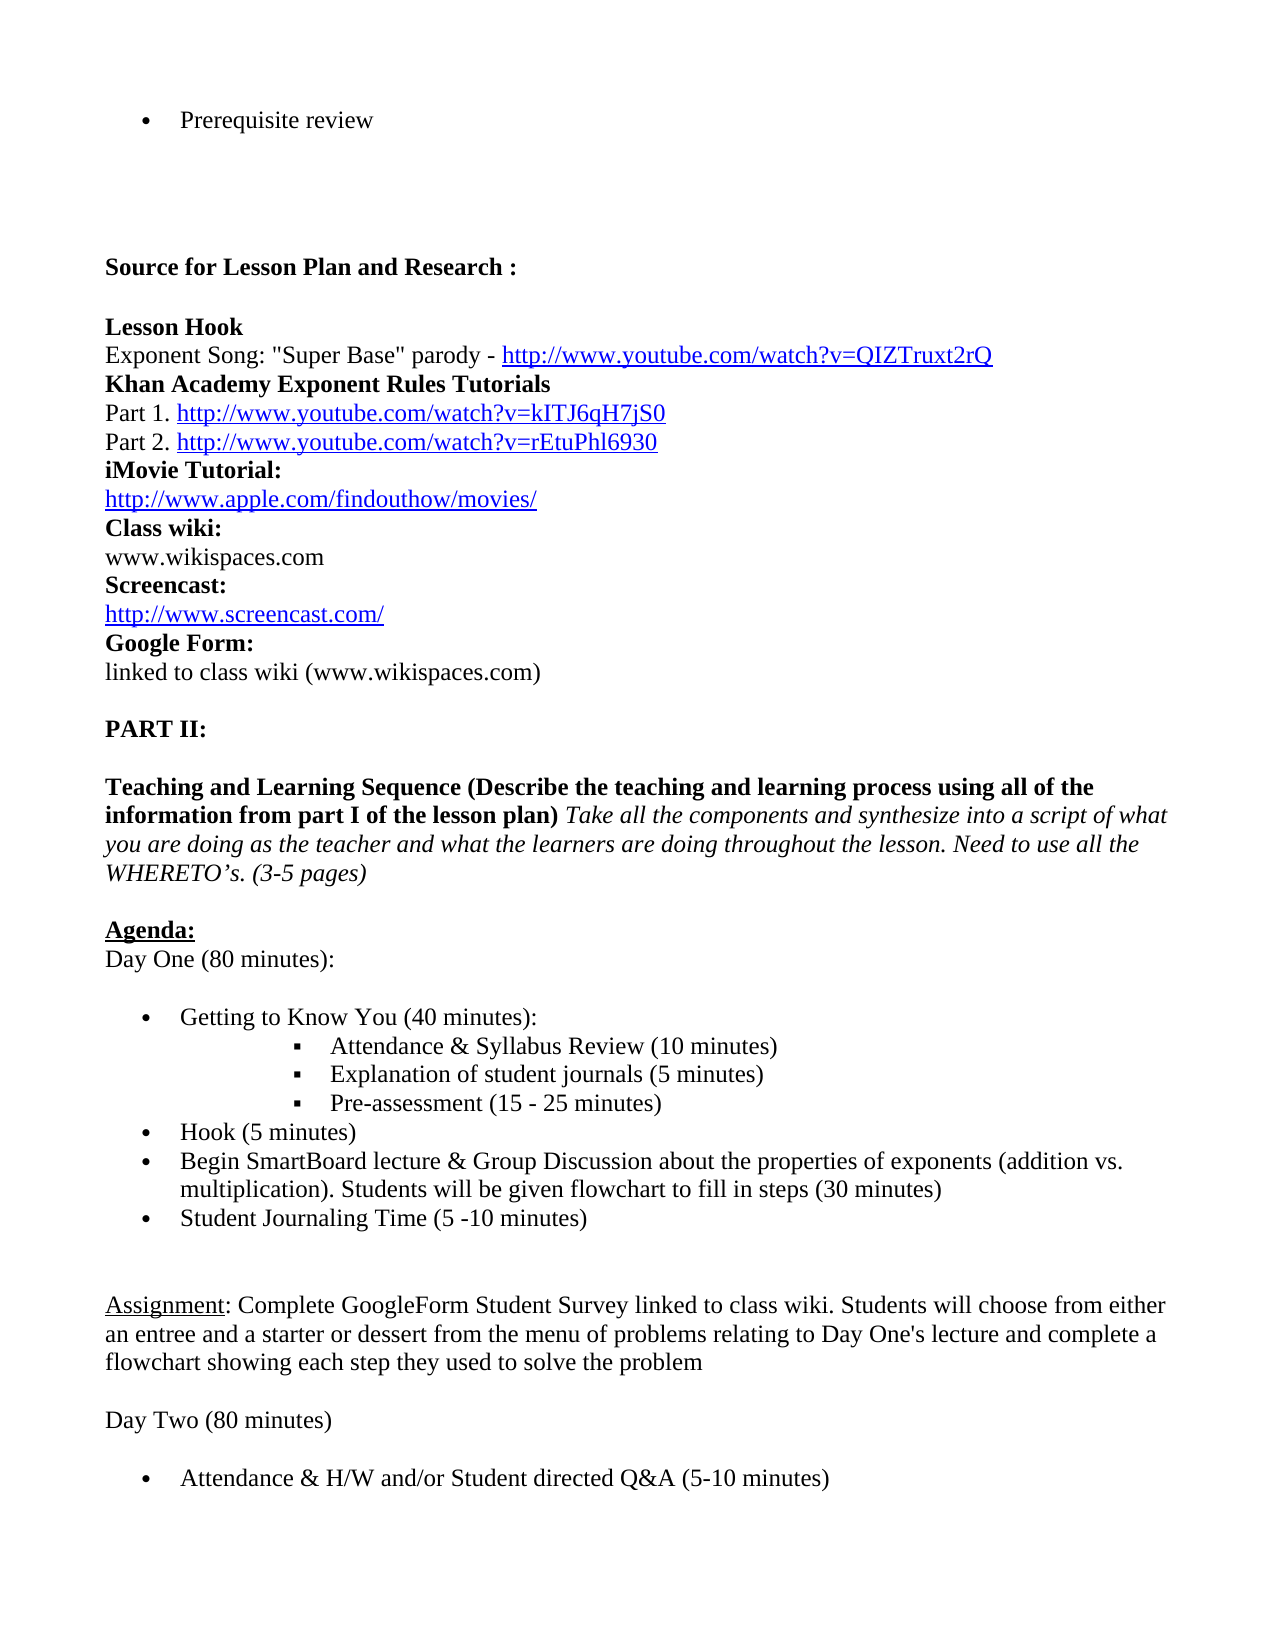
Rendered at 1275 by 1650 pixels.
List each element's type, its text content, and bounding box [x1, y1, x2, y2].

list Pre-assessment (15 - 25 minutes) [292, 1088, 1170, 1117]
list Getting to Know You (40 minutes): [142, 1002, 1170, 1031]
list Explanation of student journals (5 minutes) [292, 1059, 1170, 1088]
list Attendance & Syllabus Review (10 minutes) [292, 1031, 1170, 1059]
list Begin SmartBoard lecture & Group Discussion about the properties of exponents (addition vs. multiplication). Students will be given flowchart to fill in steps (30 minutes) [142, 1146, 1170, 1203]
list Attendance & H/W and/or Student directed Q&A (5-10 minutes) [142, 1463, 1170, 1492]
text Source for Lesson Plan and Research : [105, 252, 1170, 312]
text Assignment: Complete GoogleForm Student Survey linked to class wiki. Students will choose from either an entree and a starter or dessert from the menu of problems relating to Day One's lecture and complete a flowchart showing each step they used to solve the problem Day Two (80 minutes) [105, 1261, 1170, 1434]
text Lesson Hook Exponent Song: "Super Base" parody - http://www.youtube.com/watch?v=QIZTruxt2rQ Khan Academy Exponent Rules Tutorials Part 1. http://www.youtube.com/watch?v=kITJ6qH7jS0 Part 2. http://www.youtube.com/watch?v=rEtuPhl6930 iMovie Tutorial: http://www.apple.com/findouthow/movies/ Class wiki: www.wikispaces.com Screencast: http://www.screencast.com/ Google Form: linked to class wiki (www.wikispaces.com) PART II: Teaching and Learning Sequence (Describe the teaching and learning process using all of the information from part I of the lesson plan) Take all the components and synthesize into a script of what you are doing as the teacher and what the learners are doing throughout the lesson. Need to use all the WHERETO’s. (3-5 pages) Agenda: Day One (80 minutes): [105, 312, 1170, 973]
list Hook (5 minutes) [142, 1117, 1170, 1146]
list Prerequisite review [142, 105, 1170, 134]
list Student Journaling Time (5 -10 minutes) [142, 1203, 1170, 1232]
